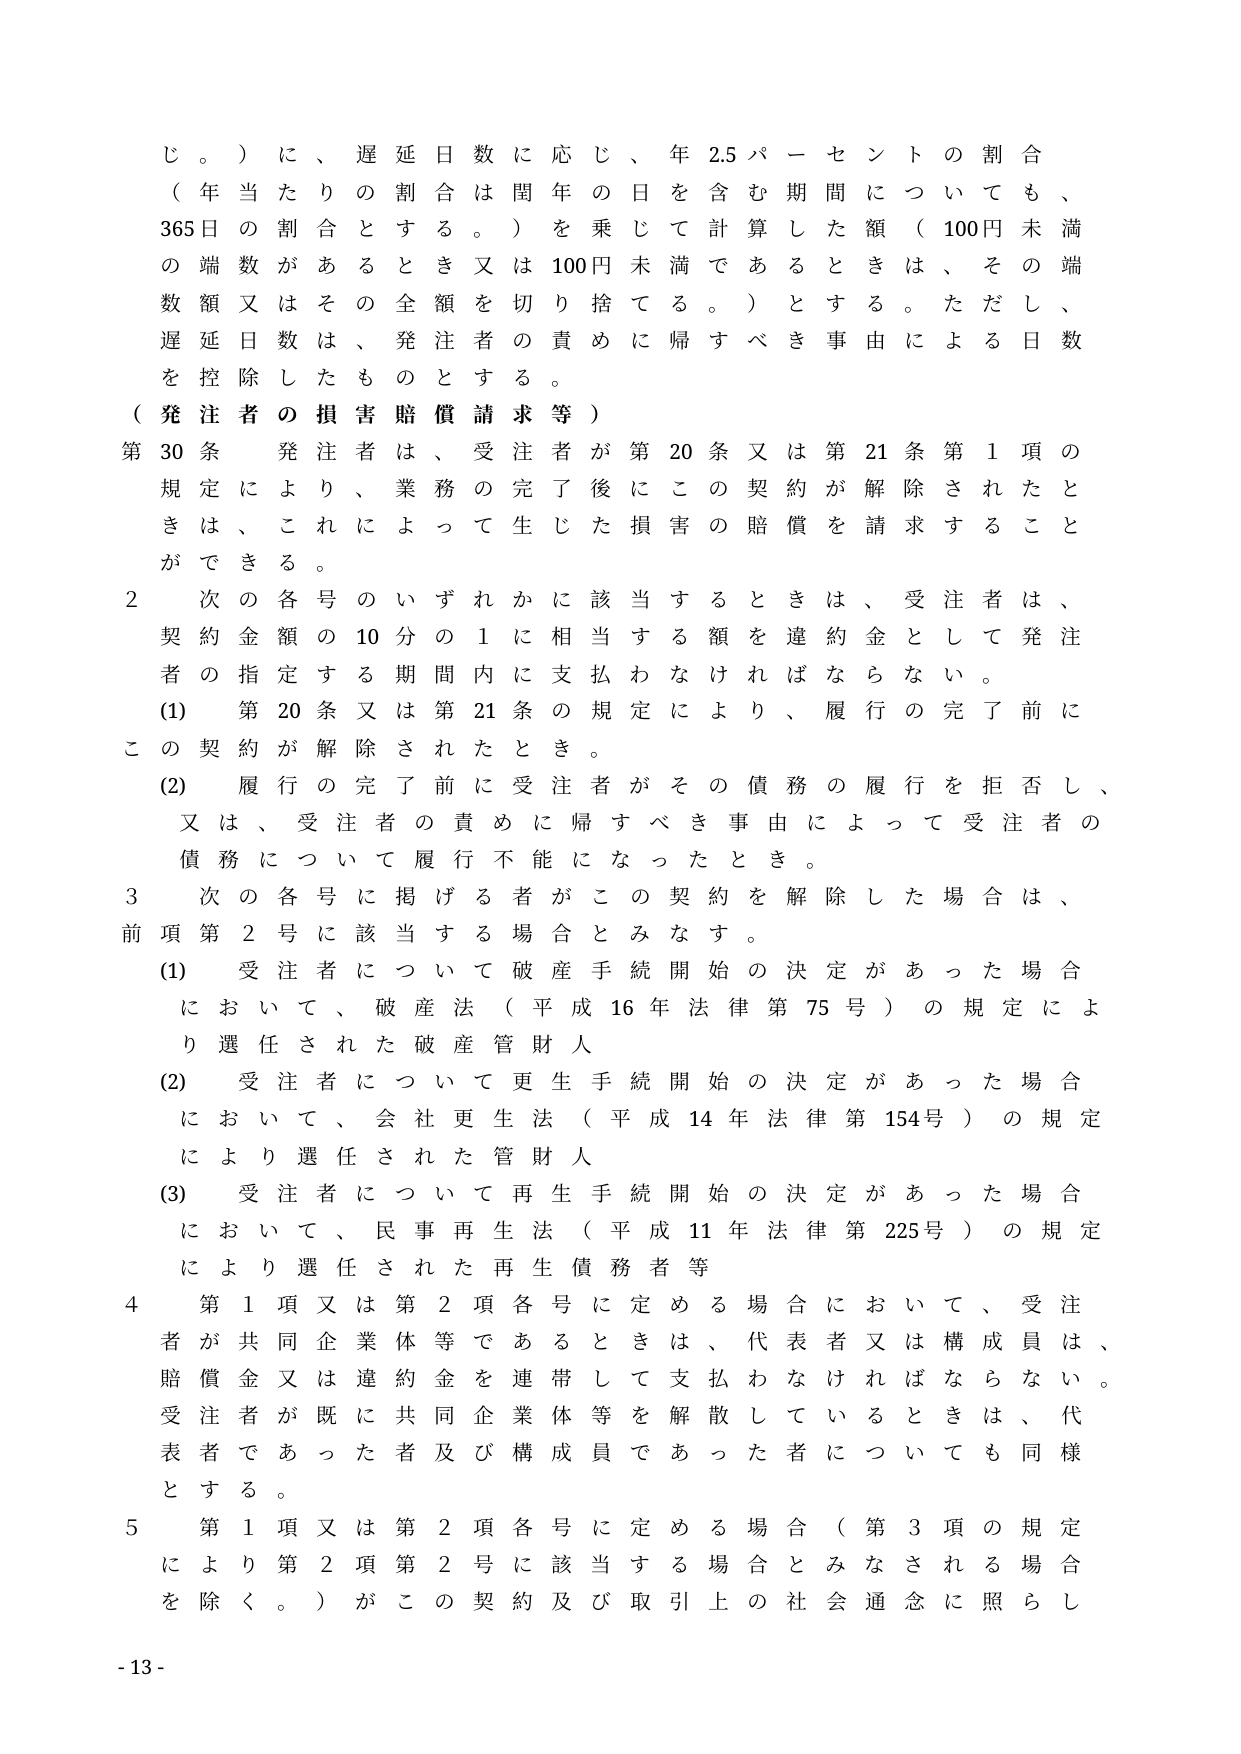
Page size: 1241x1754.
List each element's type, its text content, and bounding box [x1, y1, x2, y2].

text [121, 1507, 1119, 1619]
text (1) 第20条又は第21条の規定により、履行の完了前にこの契約が解除されたとき。 [121, 692, 1119, 766]
text (1) 受注者について破産手続開始の決定があった場合において、破産法（平成16年法律第75号）の規定により選任された破産管財人 [140, 951, 1119, 1062]
text ２ 次の各号のいずれかに該当するときは、受注者は、契約金額の10分の１に相当する額を違約金として発注者の指定する期間内に支払わなければならない。 [121, 580, 1119, 692]
text (2) 受注者について更生手続開始の決定があった場合において、会社更生法（平成14年法律第154号）の規定により選任された管財人 [140, 1062, 1119, 1174]
text 第30条 発注者は、受注者が第20条又は第21条第１項の規定により、業務の完了後にこの契約が解除されたときは、これによって生じた損害の賠償を請求することができる。 [121, 432, 1119, 580]
text （発注者の損害賠償請求等） [121, 395, 1119, 432]
text (3) 受注者について再生手続開始の決定があった場合において、民事再生法（平成11年法律第225号）の規定により選任された再生債務者等 [140, 1174, 1119, 1285]
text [121, 135, 1119, 395]
text ３ 次の各号に掲げる者がこの契約を解除した場合は、前項第２号に該当する場合とみなす。 [121, 877, 1119, 951]
text (2) 履行の完了前に受注者がその債務の履行を拒否し、又は、受注者の責めに帰すべき事由によって受注者の債務について履行不能になったとき。 [140, 766, 1119, 877]
text ４ 第１項又は第２項各号に定める場合において、受注者が共同企業体等であるときは、代表者又は構成員は、賠償金又は違約金を連帯して支払わなければならない。受注者が既に共同企業体等を解散しているときは、代表者であった者及び構成員であった者についても同様とする。 [121, 1285, 1119, 1507]
